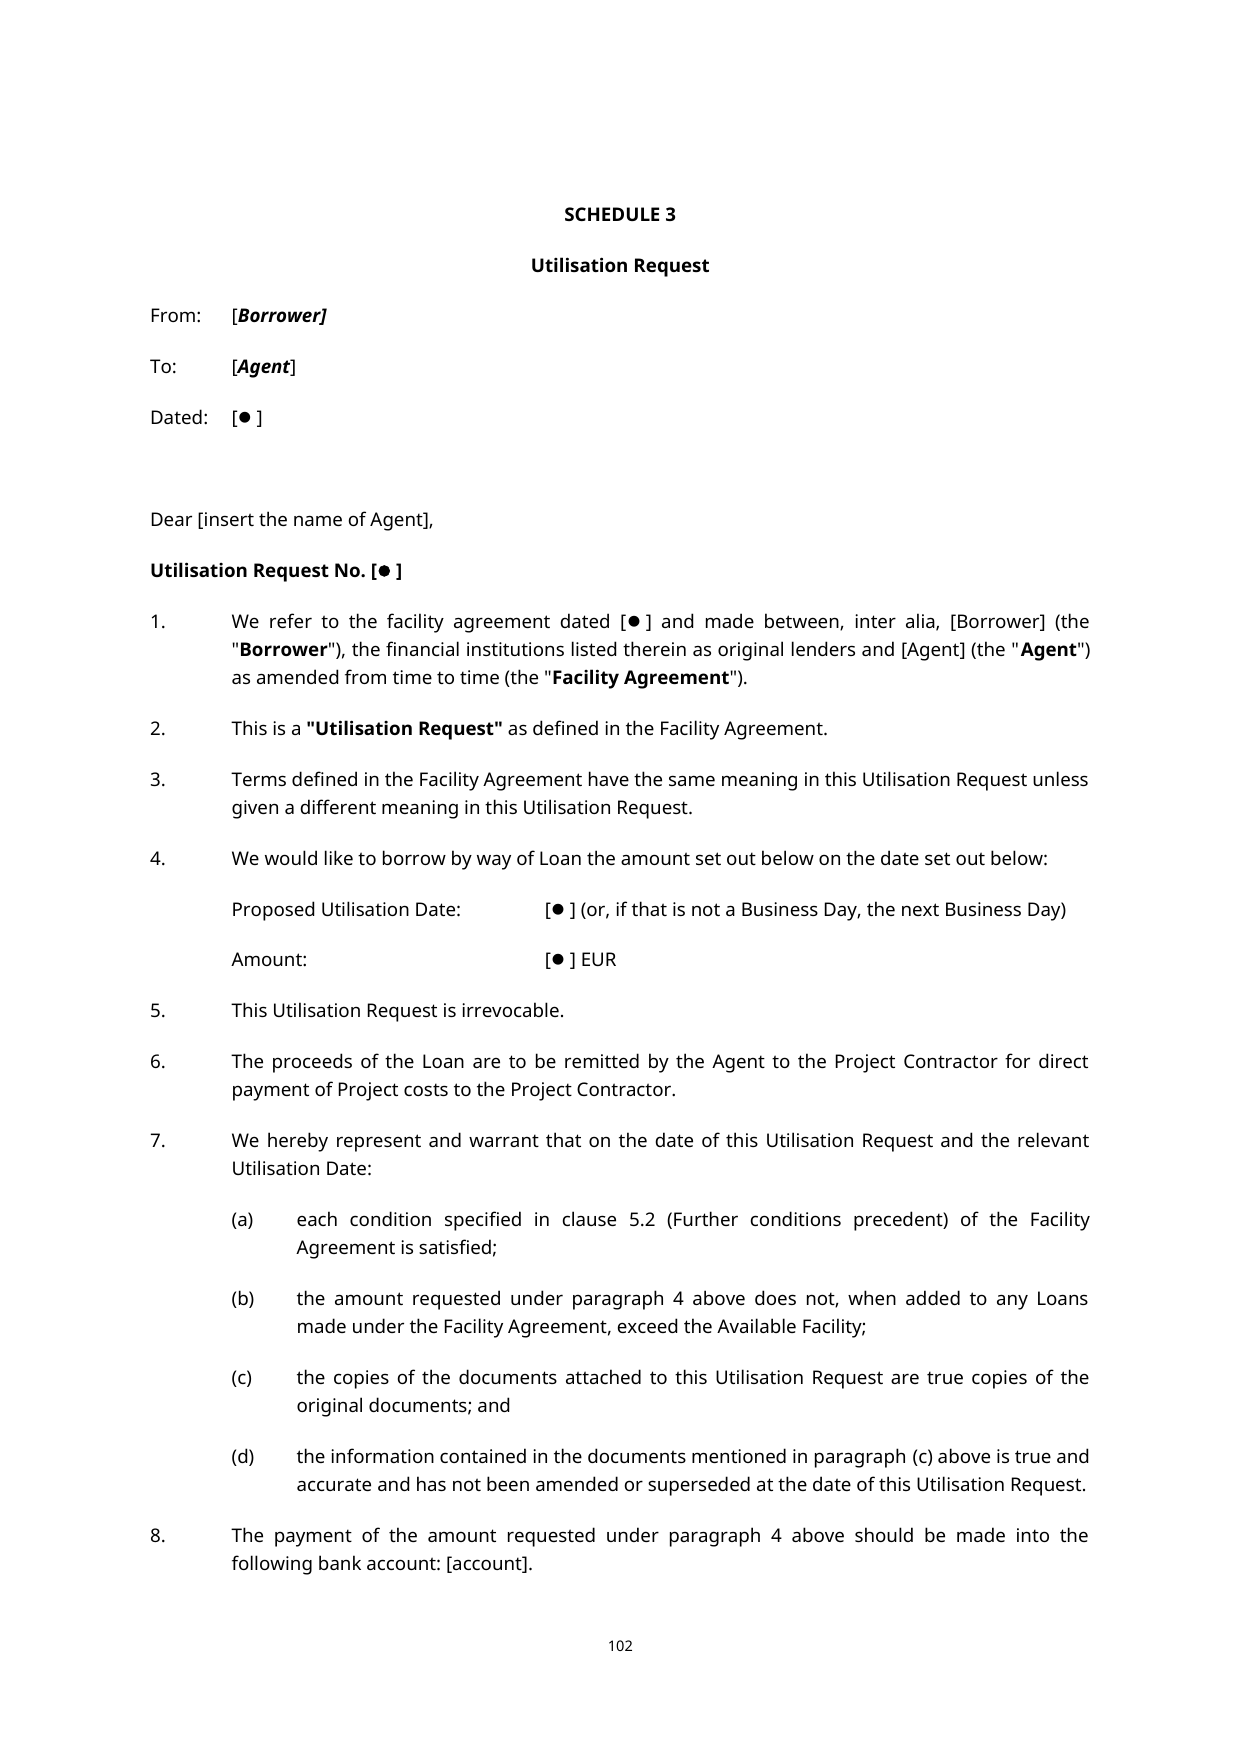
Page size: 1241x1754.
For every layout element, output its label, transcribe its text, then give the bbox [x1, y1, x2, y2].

text The proceeds of the Loan are to be remitted by the Agent to the Project Contractor for direct payment of Project costs to the Project Contractor. [150, 1048, 1090, 1102]
table_header Proposed Utilisation Date: [231, 896, 533, 947]
text We hereby represent and warrant that on the date of this Utilisation Request and the relevant Utilisation Date: [150, 1127, 1090, 1181]
text each condition specified in clause 5.2 (Further conditions precedent) of the Facility Agreement is satisfied; [231, 1206, 1090, 1260]
table_cell Amount: [231, 947, 533, 997]
text Utilisation Request No. [] [150, 557, 1090, 583]
text We refer to the facility agreement dated [] and made between, inter alia, [Borrower] (the "Borrower"), the financial institutions listed therein as original lenders and [Agent] (the "Agent") as amended from time to time (the "Facility Agreement"). [150, 608, 1090, 690]
text the amount requested under paragraph 4 above does not, when added to any Loans made under the Facility Agreement, exceed the Available Facility; [231, 1285, 1090, 1339]
table_cell [] EUR [533, 947, 1094, 997]
table_header [] (or, if that is not a Business Day, the next Business Day) [533, 896, 1094, 947]
text Dear [insert the name of Agent], [150, 507, 1090, 532]
text The payment of the amount requested under paragraph 4 above should be made into the following bank account: [account]. [150, 1522, 1090, 1576]
text Utilisation Request [150, 252, 1090, 277]
text the copies of the documents attached to this Utilisation Request are true copies of the original documents; and [231, 1364, 1090, 1418]
text This Utilisation Request is irrevocable. [150, 997, 1090, 1023]
text This is a "Utilisation Request" as defined in the Facility Agreement. [150, 715, 1090, 741]
text To: [Agent] [150, 354, 1090, 379]
text the information contained in the documents mentioned in paragraph ‎(c) above is true and accurate and has not been amended or superseded at the date of this Utilisation Request. [231, 1443, 1090, 1497]
text Dated: [] [150, 405, 1090, 430]
text Terms defined in the Facility Agreement have the same meaning in this Utilisation Request unless given a different meaning in this Utilisation Request. [150, 766, 1090, 820]
text From: [Borrower] [150, 303, 1090, 328]
text We would like to borrow by way of Loan the amount set out below on the date set out below: [150, 845, 1090, 871]
